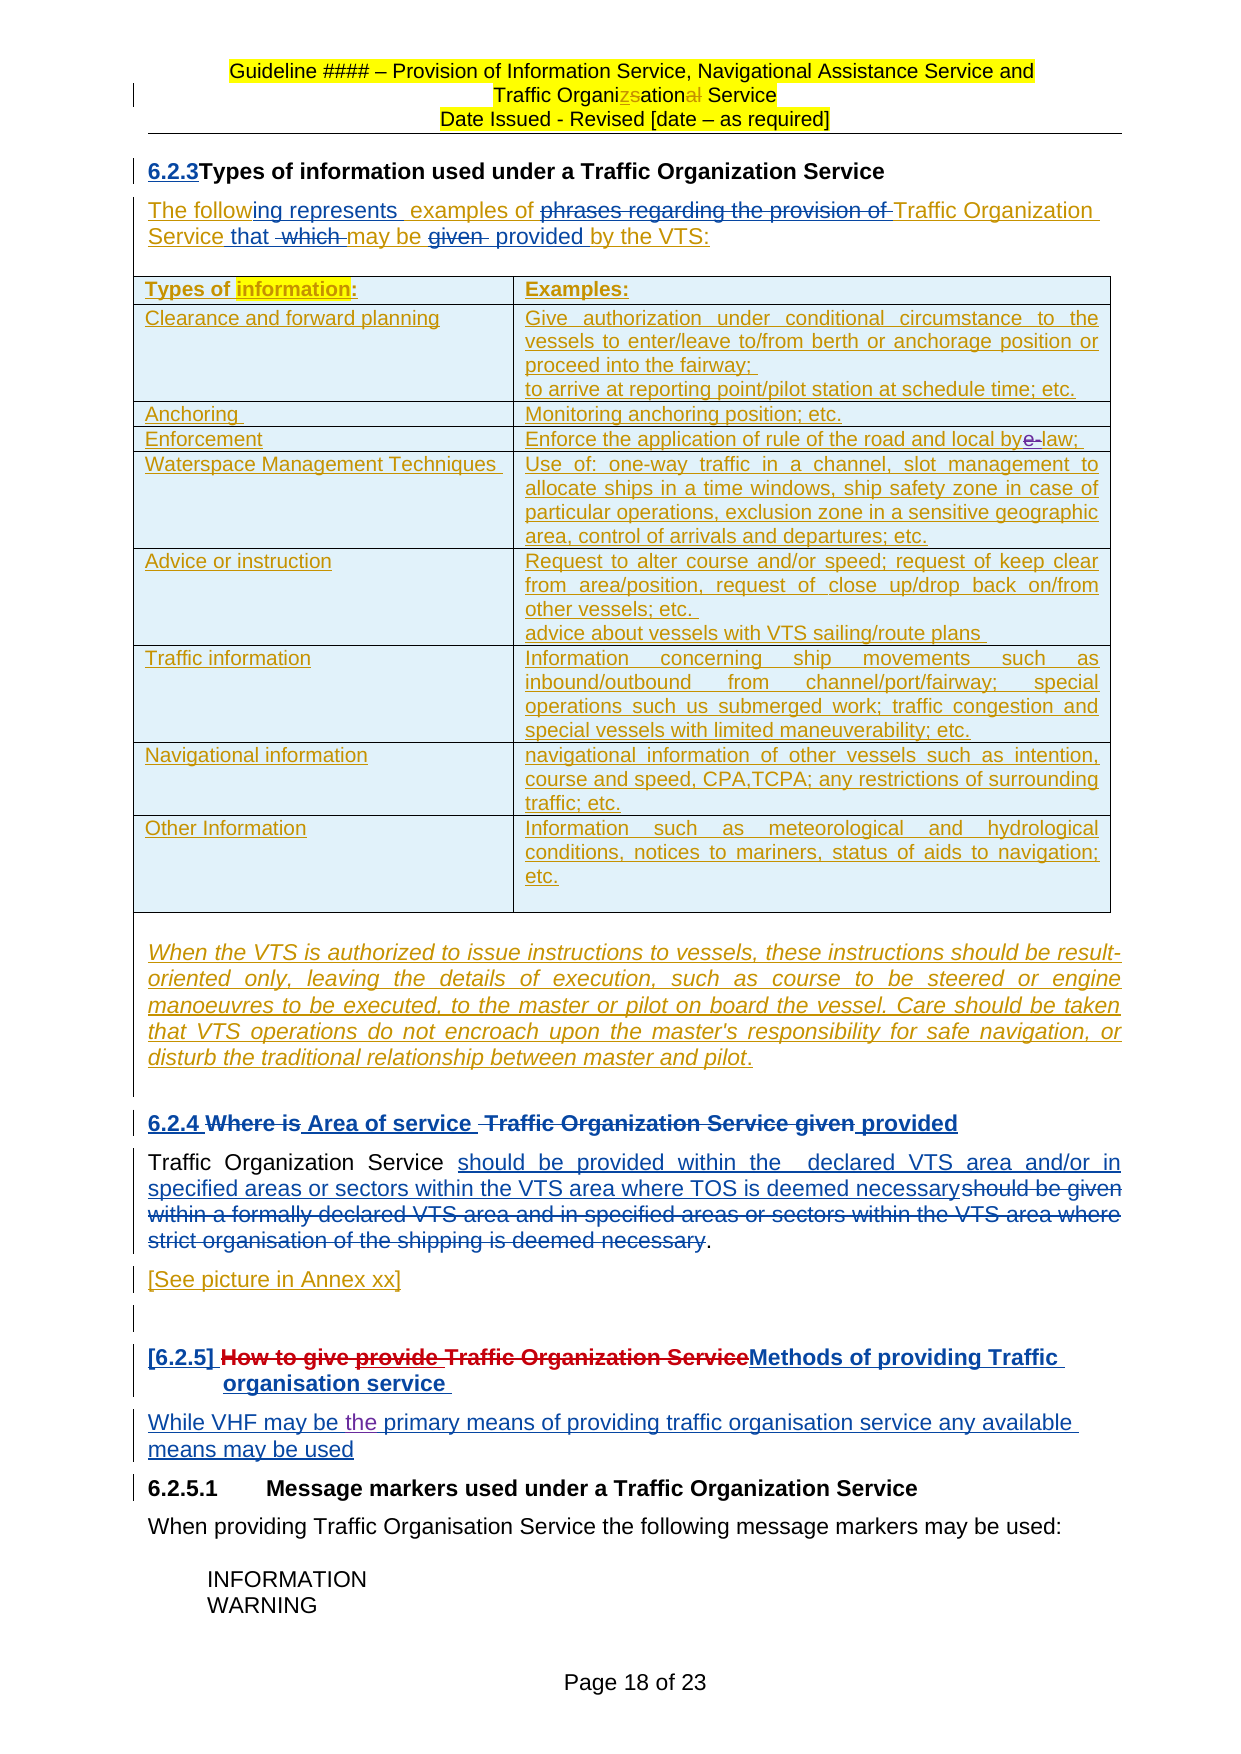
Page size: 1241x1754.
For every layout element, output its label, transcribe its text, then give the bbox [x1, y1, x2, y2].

subtitle Message markers used under a Traffic Organization Service [148, 1474, 1122, 1501]
text INFORMATION [207, 1566, 1122, 1592]
text Traffic Organization Service . [148, 1148, 1122, 1254]
subtitle Types of information used under a Traffic Organization Service [148, 158, 1122, 184]
text WARNING [207, 1592, 1122, 1619]
text When providing Traffic Organisation Service the following message markers may be used: [148, 1513, 1122, 1540]
